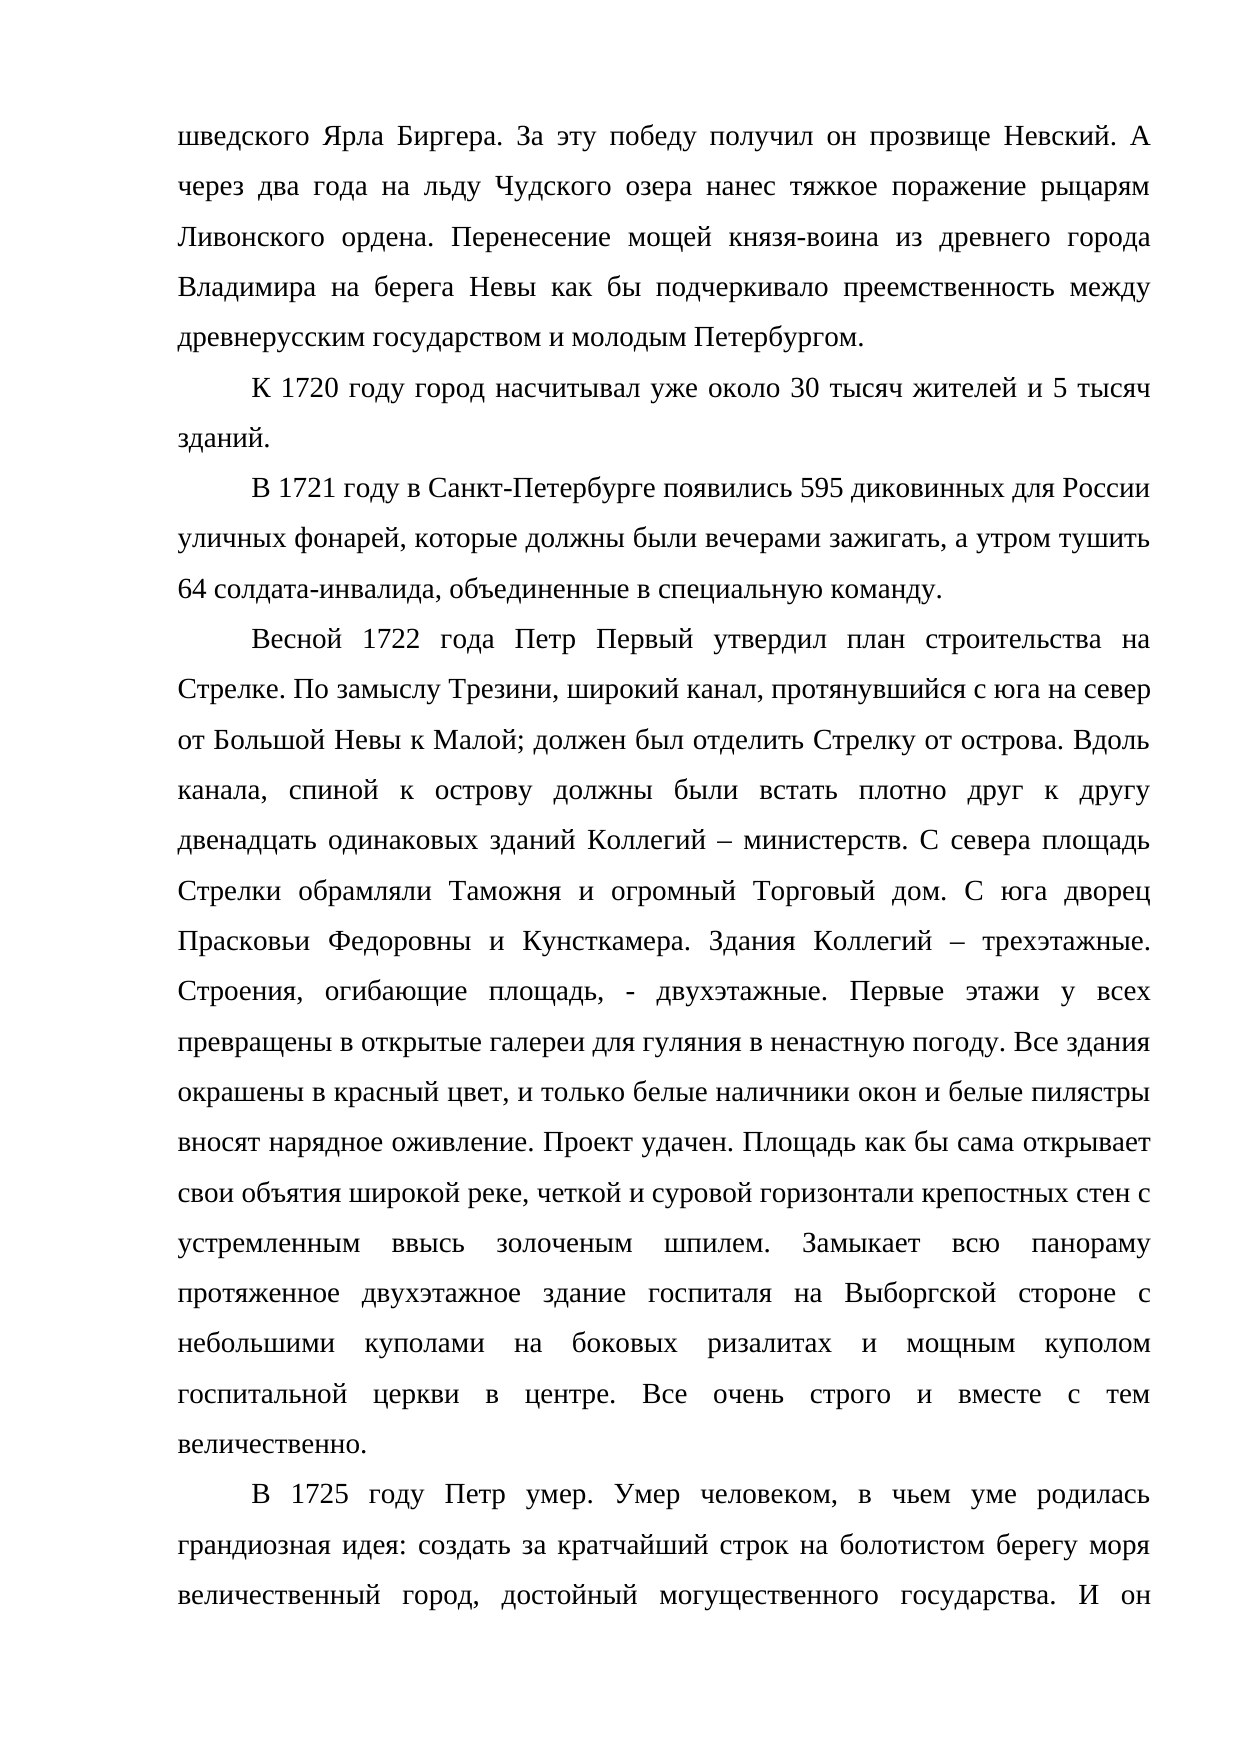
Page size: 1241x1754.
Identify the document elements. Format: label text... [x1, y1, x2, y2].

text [177, 1477, 1152, 1611]
text Весной 1722 года Петр Первый утвердил план строительства на Стрелке. По замыслу Трезини, широкий канал, протянувшийся с юга на север от Большой Невы к Малой; должен был отделить Стрелку от острова. Вдоль канала, спиной к острову должны были встать плотно друг к другу двенадцать одинаковых зданий Коллегий – министерств. С севера площадь Стрелки обрамляли Таможня и огромный Торговый дом. С юга дворец Прасковьи Федоровны и Кунсткамера. Здания Коллегий – трехэтажные. Строения, огибающие площадь, - двухэтажные. Первые этажи у всех превращены в открытые галереи для гуляния в ненастную погоду. Все здания окрашены в красный цвет, и только белые наличники окон и белые пилястры вносят нарядное оживление. Проект удачен. Площадь как бы сама открывает свои объятия широкой реке, четкой и суровой горизонтали крепостных стен с устремленным ввысь золоченым шпилем. Замыкает всю панораму протяженное двухэтажное здание госпиталя на Выборгской стороне с небольшими куполами на боковых ризалитах и мощным куполом госпитальной церкви в центре. Все очень строго и вместе с тем величественно. [177, 621, 1152, 1460]
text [177, 118, 1152, 353]
text К 1720 году город насчитывал уже около 30 тысяч жителей и 5 тысяч зданий. [177, 370, 1152, 453]
text В 1721 году в Санкт-Петербурге появились 595 диковинных для России уличных фонарей, которые должны были вечерами зажигать, а утром тушить 64 солдата-инвалида, объединенные в специальную команду. [177, 470, 1152, 604]
